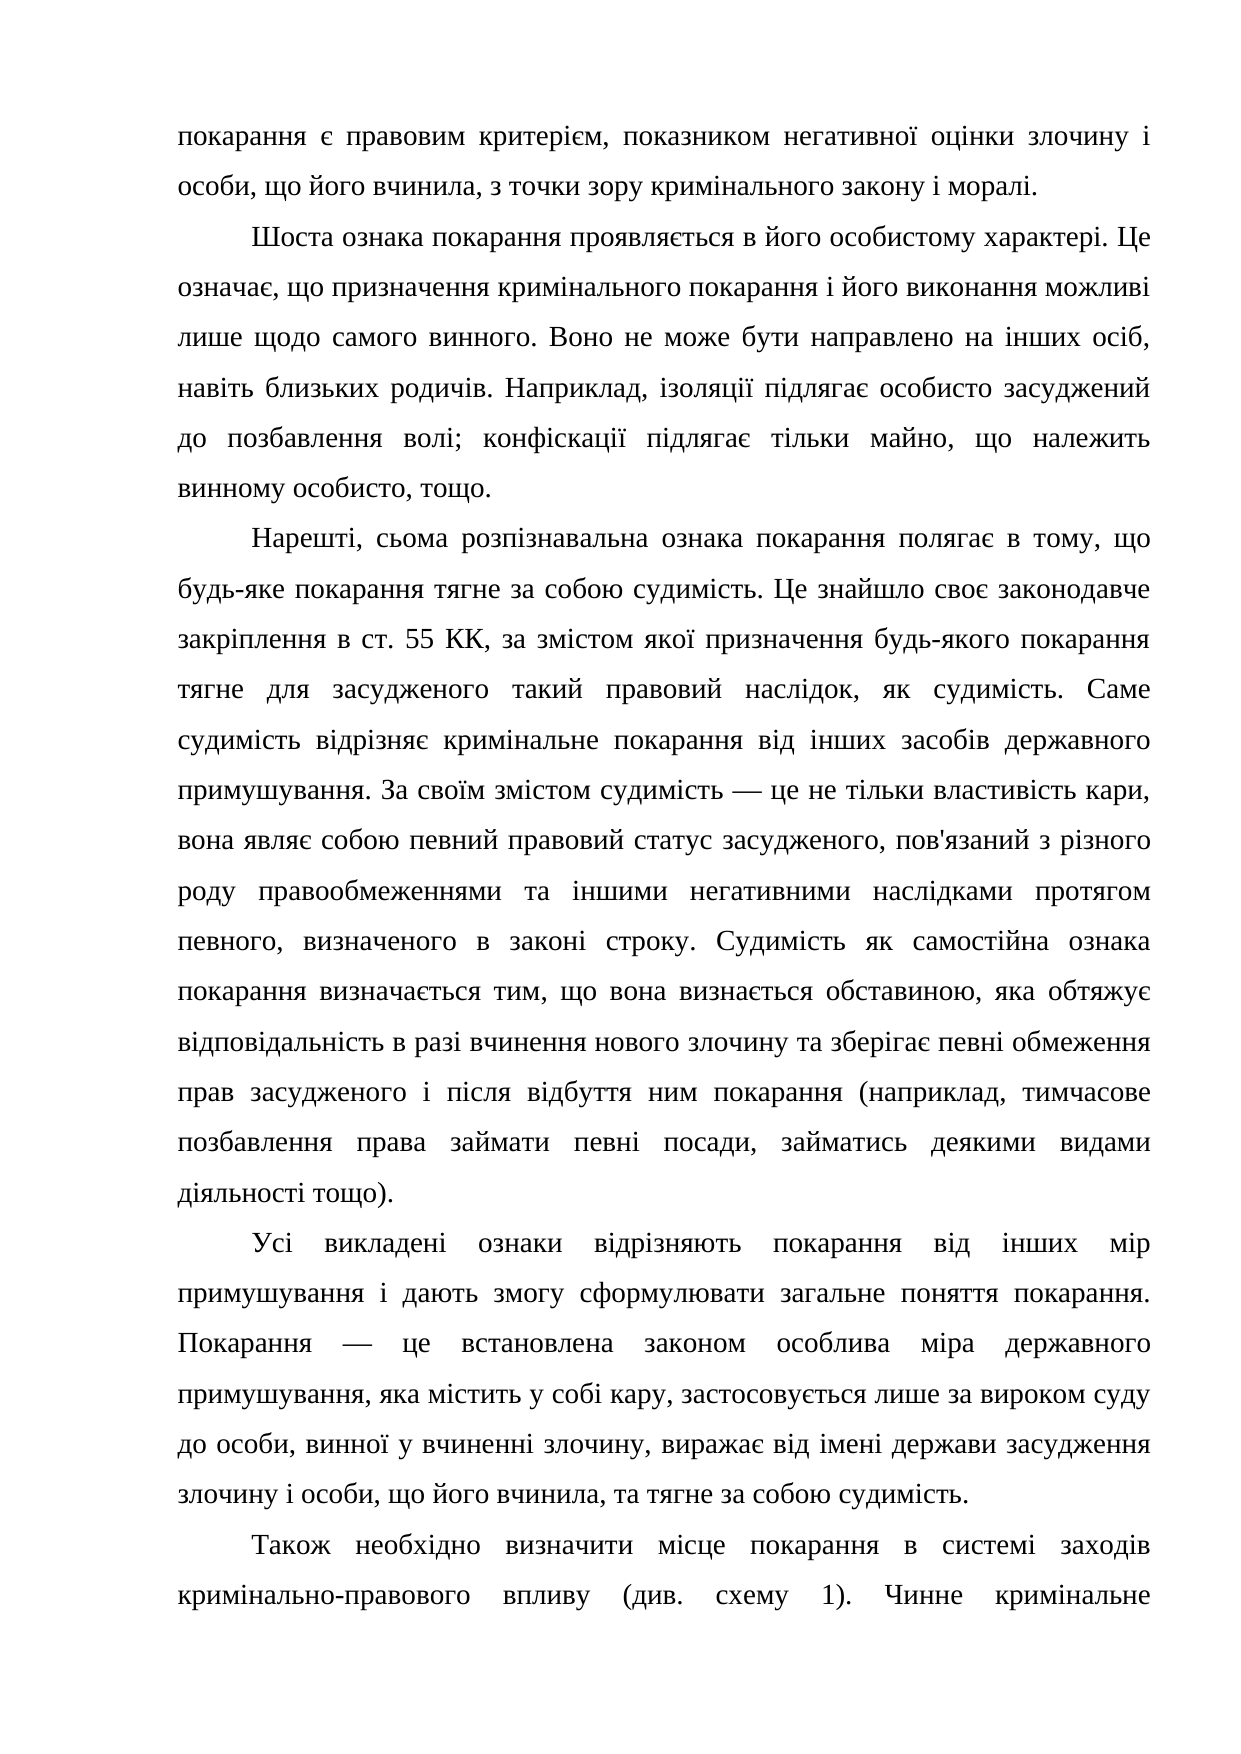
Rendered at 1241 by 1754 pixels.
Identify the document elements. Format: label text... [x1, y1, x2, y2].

text Нарешті, сьома розпізнавальна ознака покарання полягає в тому, що будь-яке покарання тягне за собою судимість. Це знайшло своє законодавче закріплення в ст. 55 КК, за змістом якої призначення будь-якого покарання тягне для засудженого такий правовий наслідок, як судимість. Саме судимість відрізняє кримінальне покарання від інших засобів державного примушування. За своїм змістом судимість — це не тільки властивість кари, вона являє собою певний правовий статус засудженого, пов'язаний з різного роду правообмеженнями та іншими негативними наслідками протягом певного, визначеного в законі строку. Судимість як самостійна ознака покарання визначається тим, що вона визнається обставиною, яка обтяжує відповідальність в разі вчинення нового злочину та зберігає певні обмеження прав засудженого і після відбуття ним покарання (наприклад, тимчасове позбавлення права займати певні посади, займатись деякими видами діяльності тощо). [177, 521, 1152, 1208]
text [177, 118, 1152, 202]
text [177, 1527, 1152, 1611]
text Шоста ознака покарання проявляється в його особистому характері. Це означає, що призначення кримінального покарання і його виконання можливі лише щодо самого винного. Воно не може бути направлено на інших осіб, навіть близьких родичів. Наприклад, ізоляції підлягає особисто засуджений до позбавлення волі; конфіскації підлягає тільки майно, що належить винному особисто, тощо. [177, 219, 1152, 504]
text Усі викладені ознаки відрізняють покарання від інших мір примушування і дають змогу сформулювати загальне поняття покарання. Покарання — це встановлена законом особлива міра державного примушування, яка містить у собі кару, застосовується лише за вироком суду до особи, винної у вчиненні злочину, виражає від імені держави засудження злочину і особи, що його вчинила, та тягне за собою судимість. [177, 1225, 1152, 1510]
